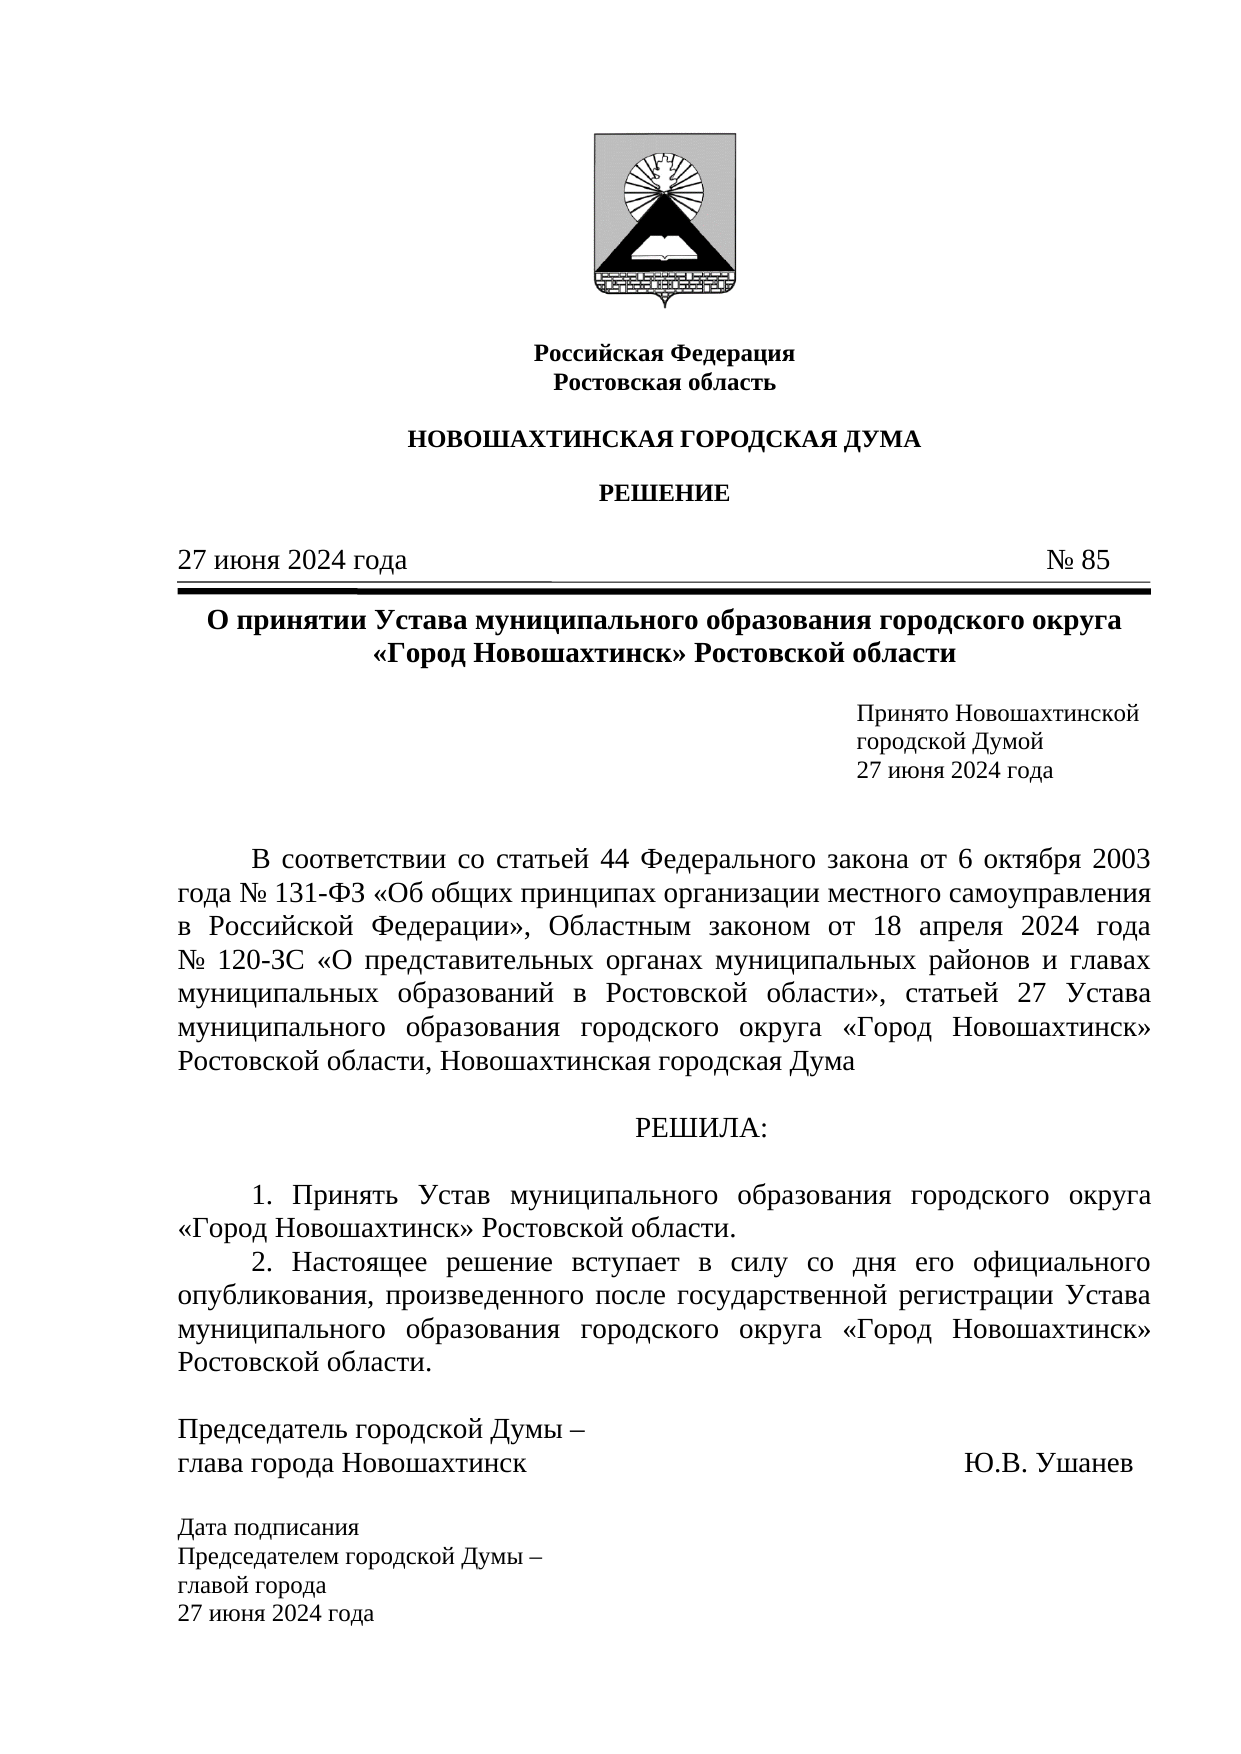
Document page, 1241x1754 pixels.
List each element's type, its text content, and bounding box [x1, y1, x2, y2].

text городской Думой [783, 726, 1152, 755]
text 27 июня 2024 года № 85 [177, 542, 1152, 576]
text Председателем городской Думы – [177, 1541, 1152, 1570]
text 27 июня 2024 года [177, 1598, 1152, 1627]
text О принятии Устава муниципального образования городского округа «Город Новошахтинск» Ростовской области [177, 602, 1152, 669]
subtitle РЕШЕНИЕ [177, 478, 1152, 507]
text Дата подписания [177, 1512, 1152, 1541]
text 1. Принять Устав муниципального образования городского округа «Город Новошахтинск» Ростовской области. [177, 1177, 1152, 1244]
subtitle Российская Федерация [177, 338, 1152, 367]
text глава города Новошахтинск Ю.В. Ушанев [177, 1445, 1152, 1479]
text РЕШИЛА: [177, 1110, 1152, 1143]
text 2. Настоящее решение вступает в силу со дня его официального опубликования, произведенного после государственной регистрации Устава муниципального образования городского округа «Город Новошахтинск» Ростовской области. [177, 1244, 1152, 1378]
text Принято Новошахтинской [783, 698, 1152, 726]
subtitle НОВОШАХТИНСКАЯ ГОРОДСКАЯ ДУМА [177, 424, 1152, 453]
text главой города [177, 1570, 1152, 1598]
text В соответствии со статьей 44 Федерального закона от 6 октября 2003 года № 131-ФЗ «Об общих принципах организации местного самоуправления в Российской Федерации», Областным законом от 18 апреля 2024 года № 120-ЗС «О представительных органах муниципальных районов и главах муниципальных образований в Ростовской области», статьей 27 Устава муниципального образования городского округа «Город Новошахтинск» Ростовской области, Новошахтинская городская Дума [177, 841, 1152, 1076]
text Ростовская область [177, 367, 1152, 396]
text 27 июня 2024 года [783, 755, 1152, 784]
picture [592, 132, 737, 310]
text Председатель городской Думы – [177, 1412, 1152, 1445]
